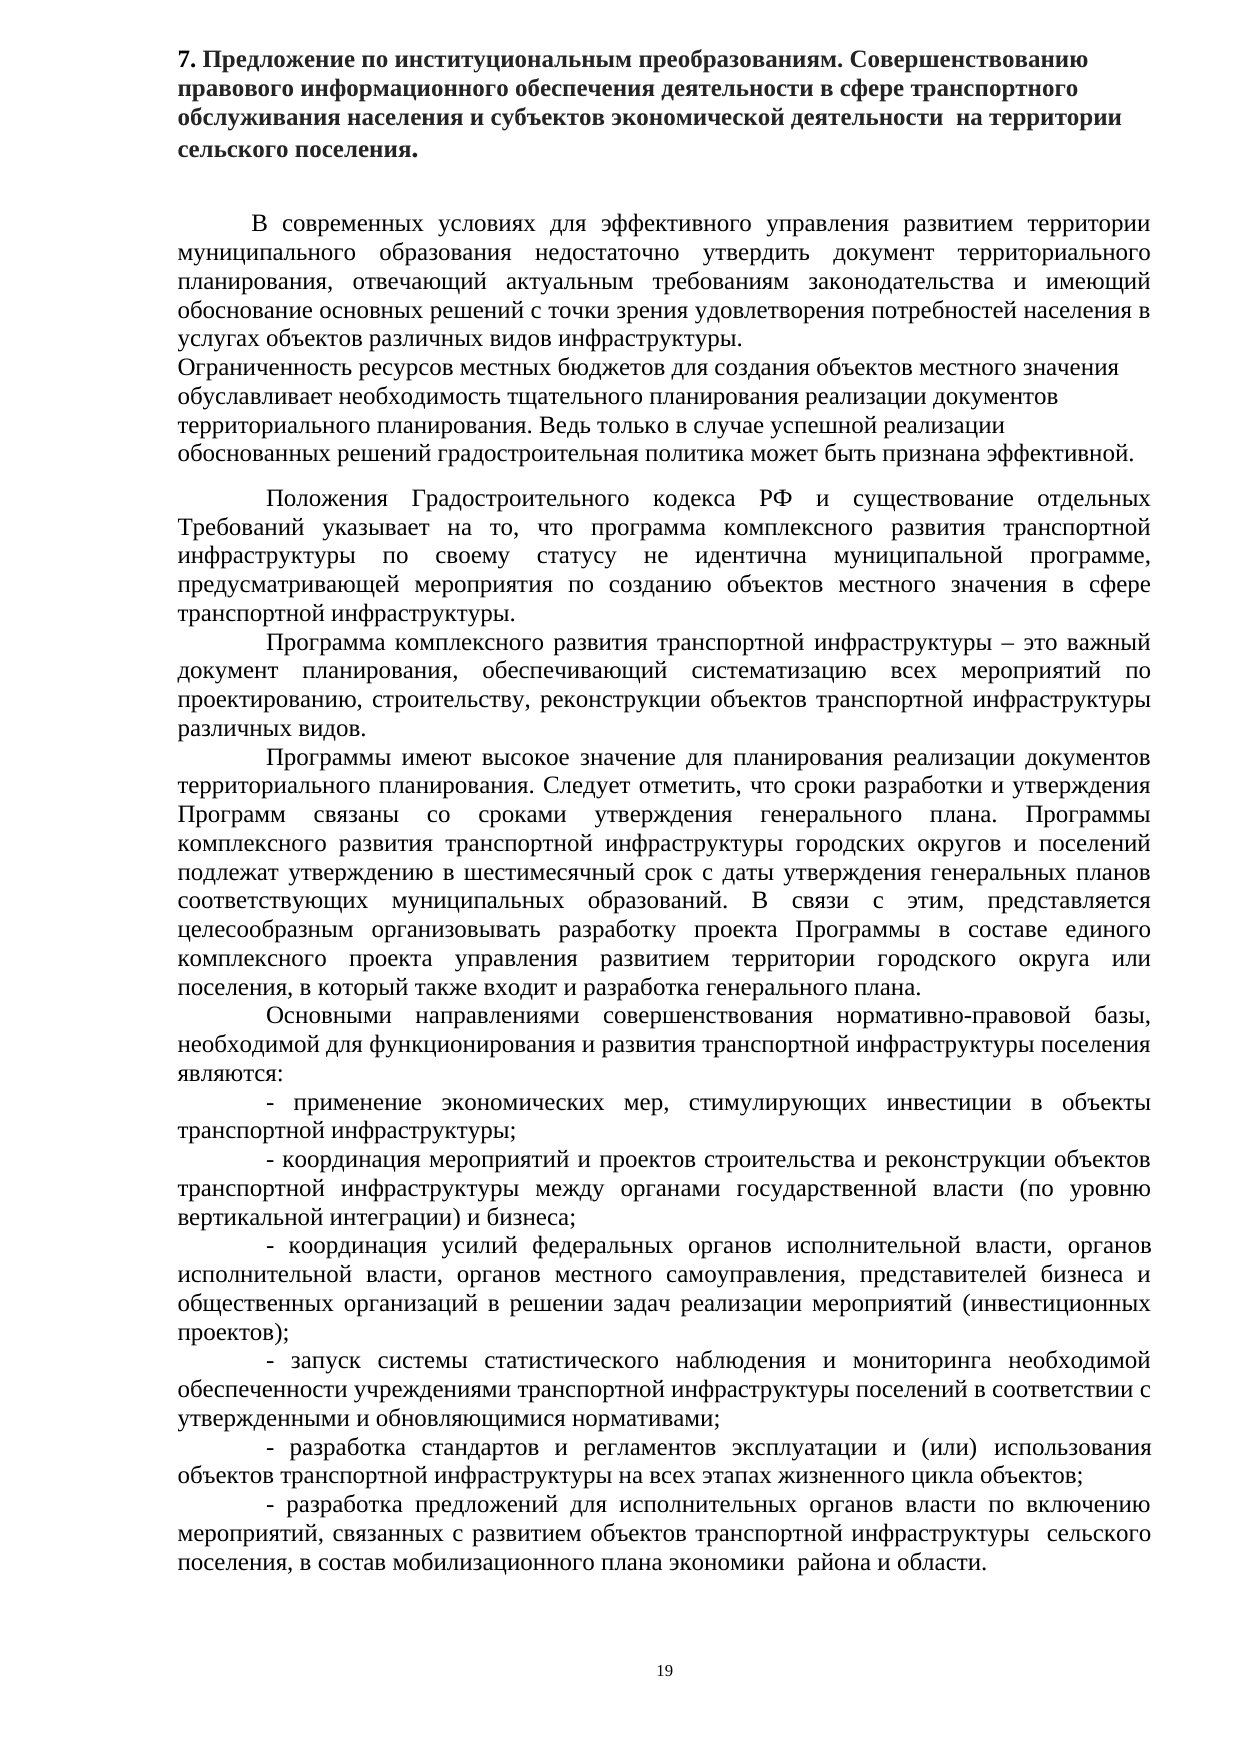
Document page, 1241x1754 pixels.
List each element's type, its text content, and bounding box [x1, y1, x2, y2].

text В современных условиях для эффективного управления развитием территории муниципального образования недостаточно утвердить документ территориального планирования, отвечающий актуальным требованиям законодательства и имеющий обоснование основных решений с точки зрения удовлетворения потребностей населения в услугах объектов различных видов инфраструктуры. [177, 208, 1152, 352]
text 7. Предложение по институциональным преобразованиям. Совершенствованию правового информационного обеспечения деятельности в сфере транспортного обслуживания населения и субъектов экономической деятельности на территории сельского поселения. [177, 44, 1152, 164]
text - координация мероприятий и проектов строительства и реконструкции объектов транспортной инфраструктуры между органами государственной власти (по уровню вертикальной интеграции) и бизнеса; [177, 1144, 1152, 1230]
text - запуск системы статистического наблюдения и мониторинга необходимой обеспеченности учреждениями транспортной инфраструктуры поселений в соответствии с утвержденными и обновляющимися нормативами; [177, 1345, 1152, 1432]
text Ограниченность ресурсов местных бюджетов для создания объектов местного значения обуславливает необходимость тщательного планирования реализации документов территориального планирования. Ведь только в случае успешной реализации обоснованных решений градостроительная политика может быть признана эффективной. [177, 352, 1152, 467]
text - координация усилий федеральных органов исполнительной власти, органов исполнительной власти, органов местного самоуправления, представителей бизнеса и общественных организаций в решении задач реализации мероприятий (инвестиционных проектов); [177, 1230, 1152, 1345]
text Программа комплексного развития транспортной инфраструктуры – это важный документ планирования, обеспечивающий систематизацию всех мероприятий по проектированию, строительству, реконструкции объектов транспортной инфраструктуры различных видов. [177, 627, 1152, 742]
text - разработка предложений для исполнительных органов власти по включению мероприятий, связанных с развитием объектов транспортной инфраструктуры сельского поселения, в состав мобилизационного плана экономики района и области. [177, 1489, 1152, 1575]
text - разработка стандартов и регламентов эксплуатации и (или) использования объектов транспортной инфраструктуры на всех этапах жизненного цикла объектов; [177, 1432, 1152, 1489]
text Положения Градостроительного кодекса РФ и существование отдельных Требований указывает на то, что программа комплексного развития транспортной инфраструктуры по своему статусу не идентична муниципальной программе, предусматривающей мероприятия по созданию объектов местного значения в сфере транспортной инфраструктуры. [177, 483, 1152, 627]
text - применение экономических мер, стимулирующих инвестиции в объекты транспортной инфраструктуры; [177, 1087, 1152, 1144]
text Основными направлениями совершенствования нормативно-правовой базы, необходимой для функционирования и развития транспортной инфраструктуры поселения являются: [177, 1000, 1152, 1087]
text Программы имеют высокое значение для планирования реализации документов территориального планирования. Следует отметить, что сроки разработки и утверждения Программ связаны со сроками утверждения генерального плана. Программы комплексного развития транспортной инфраструктуры городских округов и поселений подлежат утверждению в шестимесячный срок с даты утверждения генеральных планов соответствующих муниципальных образований. В связи с этим, представляется целесообразным организовывать разработку проекта Программы в составе единого комплексного проекта управления развитием территории городского округа или поселения, в который также входит и разработка генерального плана. [177, 742, 1152, 1000]
